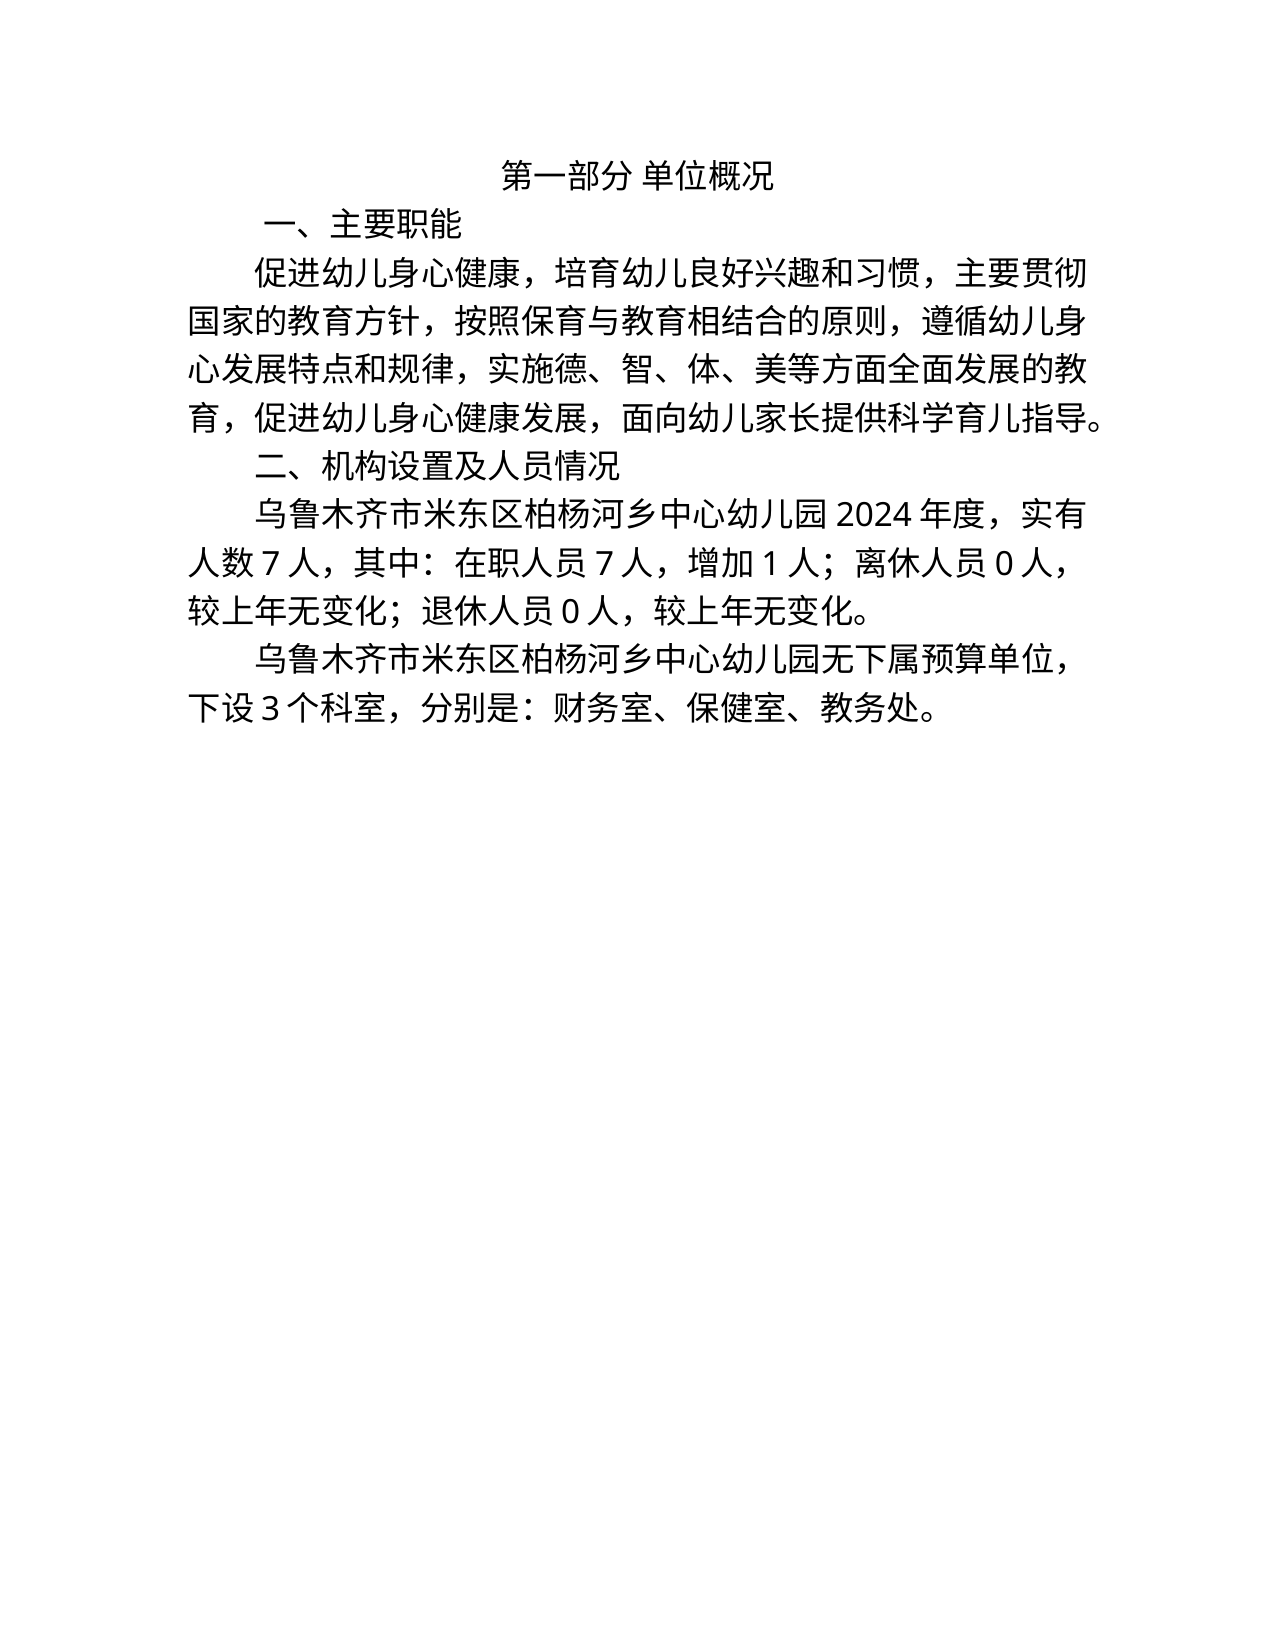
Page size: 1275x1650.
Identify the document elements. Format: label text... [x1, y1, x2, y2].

text 二、机构设置及人员情况 [187, 439, 1087, 488]
text 一、主要职能 [187, 198, 1087, 247]
text 乌鲁木齐市米东区柏杨河乡中心幼儿园2024年度，实有人数7人，其中：在职人员7人，增加1人；离休人员0人，较上年无变化；退休人员0人，较上年无变化。 [187, 488, 1087, 633]
text 第一部分 单位概况 [187, 150, 1087, 198]
text 乌鲁木齐市米东区柏杨河乡中心幼儿园无下属预算单位，下设3个科室，分别是：财务室、保健室、教务处。 [187, 633, 1087, 730]
text 促进幼儿身心健康，培育幼儿良好兴趣和习惯，主要贯彻国家的教育方针，按照保育与教育相结合的原则，遵循幼儿身心发展特点和规律，实施德、智、体、美等方面全面发展的教育，促进幼儿身心健康发展，面向幼儿家长提供科学育儿指导。 [187, 247, 1087, 439]
